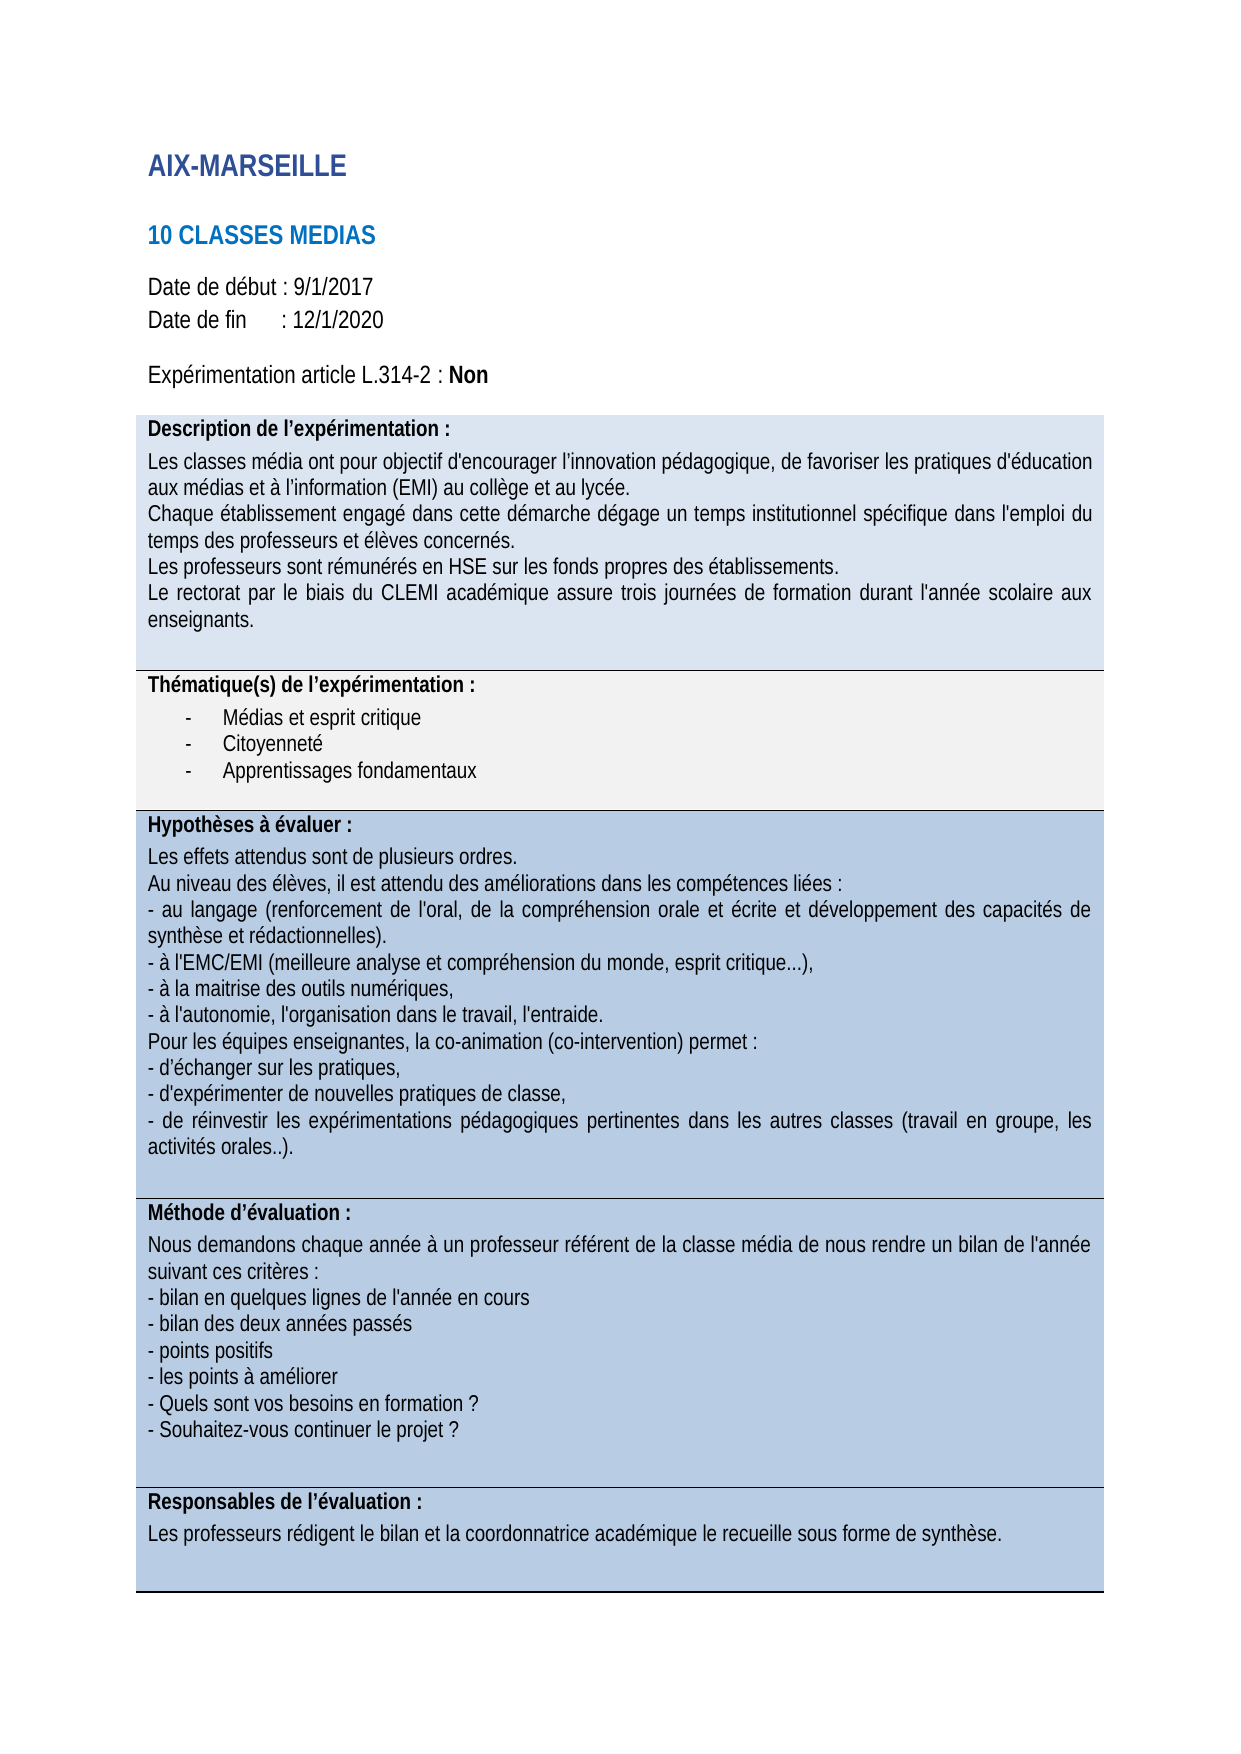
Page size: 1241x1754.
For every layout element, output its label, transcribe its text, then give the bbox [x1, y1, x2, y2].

table_cell 10 CLASSES MEDIAS [136, 219, 614, 250]
text Date de fin : 12/1/2020 [148, 305, 1093, 334]
table_cell Hypothèses à évaluer : Les effets attendus sont de plusieurs ordres. Au niveau des élèves, il est attendu des améliorations dans les compétences liées : - au langage (renforcement de l'oral, de la compréhension orale et écrite et développement des capacités de synthèse et rédactionnelles). - à l'EMC/EMI (meilleure analyse et compréhension du monde, esprit critique...), - à la maitrise des outils numériques, - à l'autonomie, l'organisation dans le travail, l'entraide. Pour les équipes enseignantes, la co-animation (co-intervention) permet : - d’échanger sur les pratiques, - d'expérimenter de nouvelles pratiques de classe, - de réinvestir les expérimentations pédagogiques pertinentes dans les autres classes (travail en groupe, les activités orales..). [136, 811, 1104, 1198]
table_header AIX-MARSEILLE [136, 148, 614, 219]
table_cell Méthode d’évaluation : Nous demandons chaque année à un professeur référent de la classe média de nous rendre un bilan de l'année suivant ces critères : - bilan en quelques lignes de l'année en cours - bilan des deux années passés - points positifs - les points à améliorer - Quels sont vos besoins en formation ? - Souhaitez-vous continuer le projet ? [136, 1199, 1104, 1487]
table_header Description de l’expérimentation : Les classes média ont pour objectif d'encourager l’innovation pédagogique, de favoriser les pratiques d'éducation aux médias et à l’information (EMI) au collège et au lycée. Chaque établissement engagé dans cette démarche dégage un temps institutionnel spécifique dans l'emploi du temps des professeurs et élèves concernés. Les professeurs sont rémunérés en HSE sur les fonds propres des établissements. Le rectorat par le biais du CLEMI académique assure trois journées de formation durant l'année scolaire aux enseignants. [136, 415, 1104, 670]
table_cell Responsables de l’évaluation : Les professeurs rédigent le bilan et la coordonnatrice académique le recueille sous forme de synthèse. [136, 1488, 1104, 1591]
table_cell Thématique(s) de l’expérimentation : Médias et esprit critique Citoyenneté Apprentissages fondamentaux [136, 671, 1104, 809]
text Expérimentation article L.314-2 : Non [148, 360, 1093, 389]
text Date de début : 9/1/2017 [148, 272, 1093, 301]
